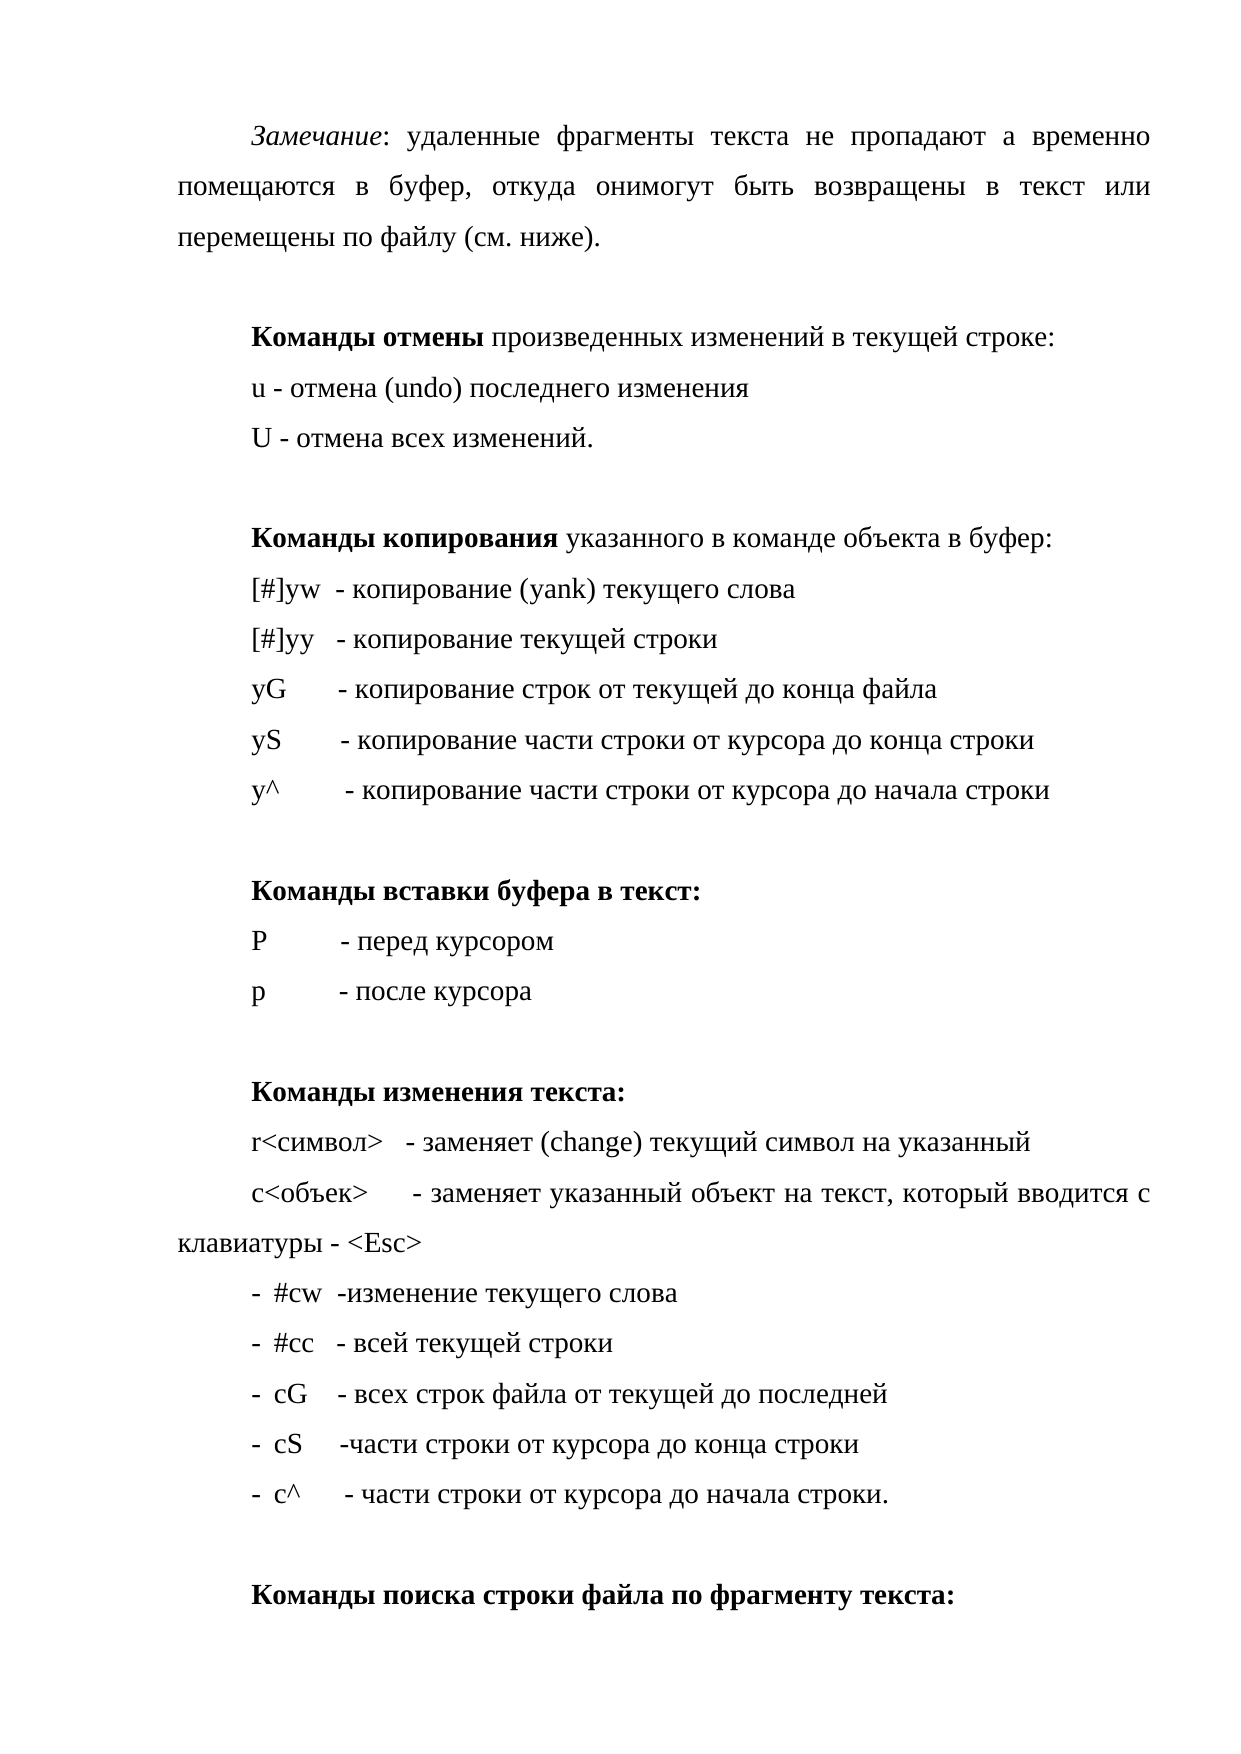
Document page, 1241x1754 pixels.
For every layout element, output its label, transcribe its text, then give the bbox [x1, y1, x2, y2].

text Команды копирования указанного в команде объекта в буфер: [177, 521, 1152, 554]
text уG - копирование строк от текущей до конца файла [177, 672, 1152, 705]
text Команды вставки буфера в текст: [177, 873, 1152, 906]
text [#]yy - копирование текущей строки [177, 621, 1152, 655]
text u - отмена (undo) последнего изменения [177, 370, 1152, 403]
text U - отмена всех изменений. [177, 420, 1152, 453]
list с^ - части строки от курсора до начала строки. [177, 1477, 1152, 1510]
text yS - копирование части строки от курсора до конца строки [177, 722, 1152, 755]
list cS -части строки от курсора до конца строки [177, 1426, 1152, 1460]
text Команды отмены произведенных изменений в текущей строке: [177, 319, 1152, 353]
list #cw -изменение текущего слова [177, 1275, 1152, 1309]
text Команды поиска строки файла по фрагменту текста: [177, 1577, 1152, 1611]
text Замечание: удаленные фрагменты текста не пропадают а временно помещаются в буфер, откуда онимогут быть возвращены в текст или перемещены по файлу (см. ниже). [177, 118, 1152, 252]
list cG - всех строк файла от текущей до последней [177, 1376, 1152, 1409]
text с<объек> - заменяет указанный объект на текст, который вводится с клавиатуры - <Esc> [177, 1175, 1152, 1258]
text r<символ> - заменяет (change) текущий символ на указанный [177, 1124, 1152, 1158]
text Команды изменения текста: [177, 1074, 1152, 1108]
text P - перед курсором [177, 923, 1152, 957]
text y^ - копирование части строки от курсора до начала строки [177, 772, 1152, 806]
list #cc - всей текущей строки [177, 1326, 1152, 1359]
text p - после курсора [177, 973, 1152, 1007]
text [#]yw - копирование (yank) текущего слова [177, 571, 1152, 604]
